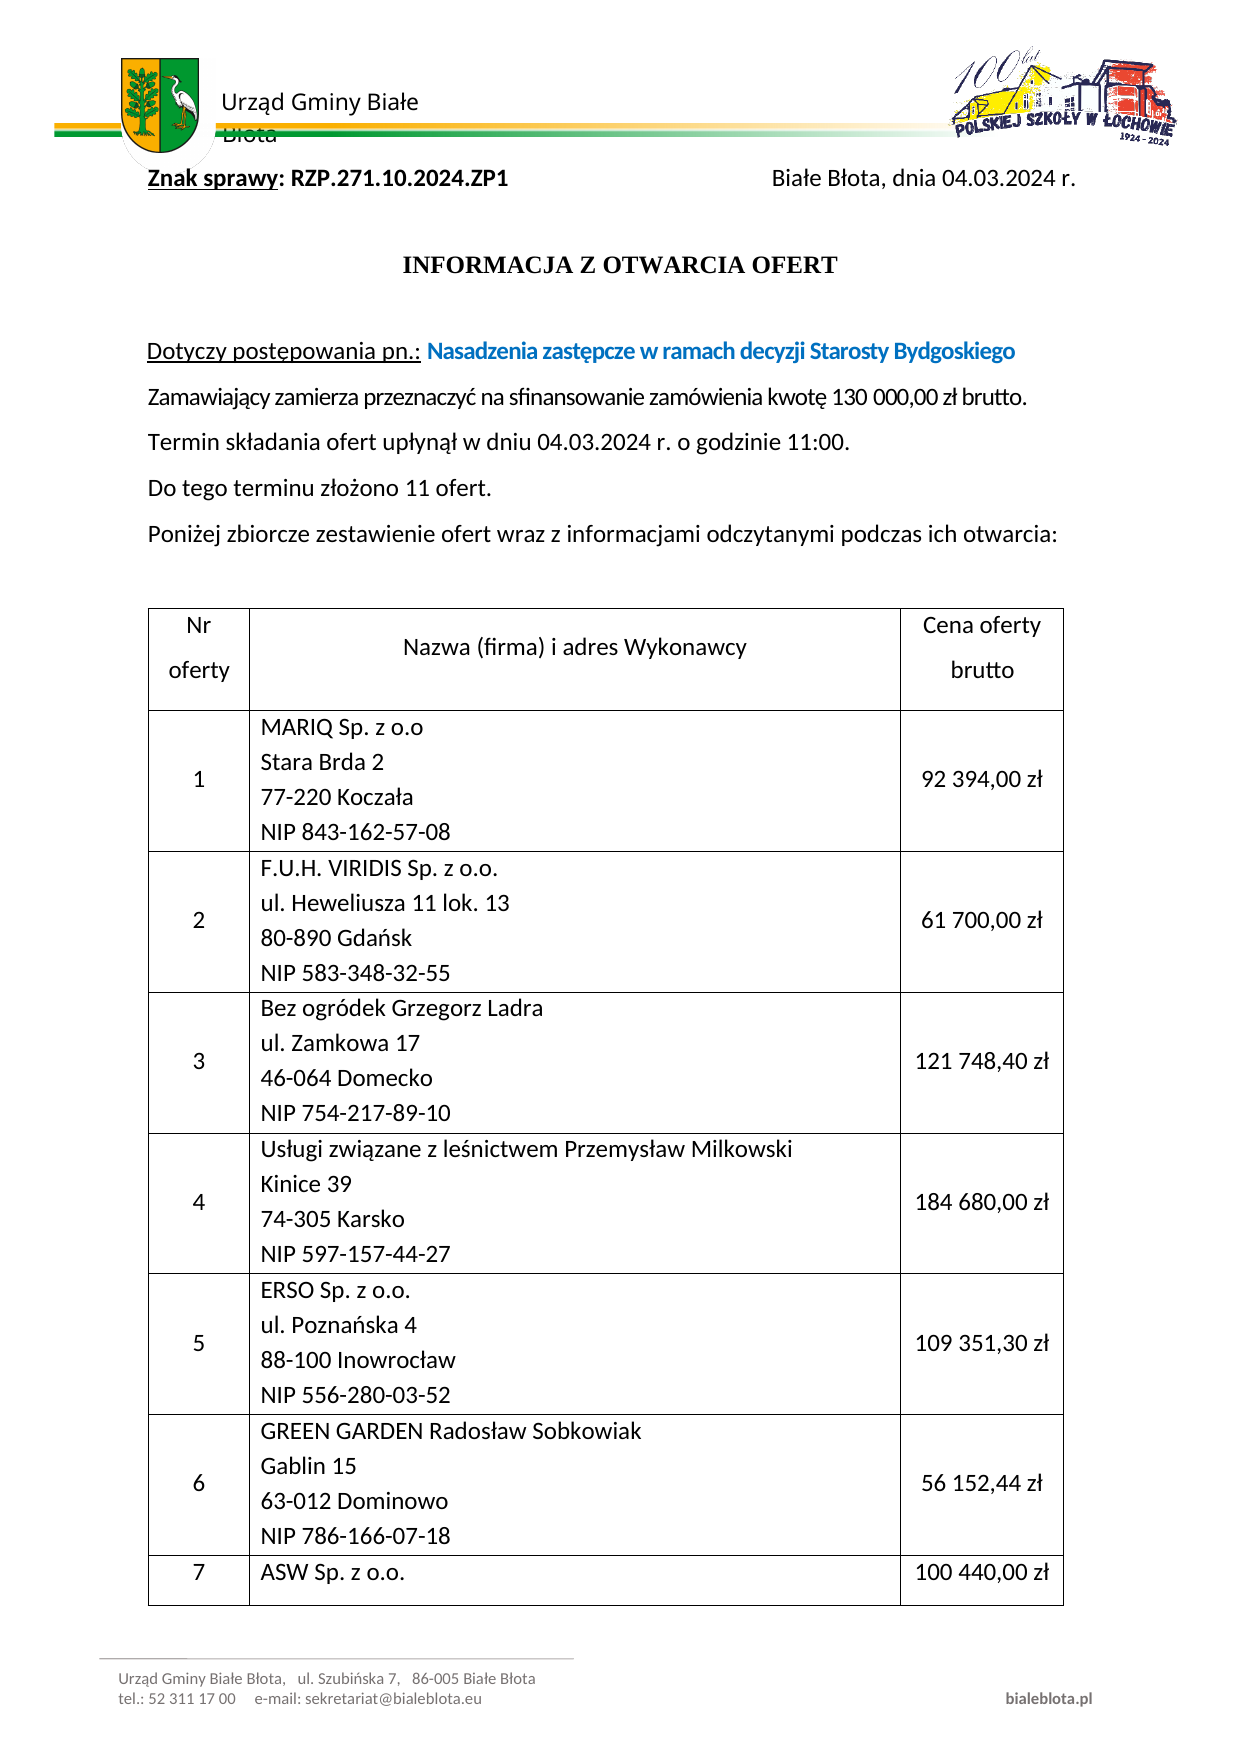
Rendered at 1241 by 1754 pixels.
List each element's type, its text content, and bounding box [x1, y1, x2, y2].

table_cell 1 [149, 711, 249, 851]
table_header Nr oferty [149, 609, 249, 710]
picture [54, 58, 199, 153]
text Znak sprawy: RZP.271.10.2024.ZP1 Białe Błota, dnia 04.03.2024 r. [148, 162, 1093, 193]
table_cell 3 [149, 993, 249, 1132]
table_cell MARIQ Sp. z o.o Stara Brda 2 77-220 Koczała NIP 843-162-57-08 [250, 711, 900, 851]
table_cell 56 152,44 zł [901, 1415, 1063, 1555]
table_cell 7 [149, 1556, 249, 1605]
table_cell 2 [149, 852, 249, 992]
table_cell 100 440,00 zł [901, 1556, 1063, 1605]
table_cell Usługi związane z leśnictwem Przemysław Milkowski Kinice 39 74-305 Karsko NIP 597-157-44-27 [250, 1134, 900, 1273]
table_cell 121 748,40 zł [901, 993, 1063, 1132]
table_cell 6 [149, 1415, 249, 1555]
text Termin składania ofert upłynął w dniu 04.03.2024 r. o godzinie 11:00. [148, 427, 1093, 457]
table_cell 109 351,30 zł [901, 1274, 1063, 1414]
table_cell 5 [149, 1274, 249, 1414]
table_cell F.U.H. VIRIDIS Sp. z o.o. ul. Heweliusza 11 lok. 13 80-890 Gdańsk NIP 583-348-32-55 [250, 852, 900, 992]
table_header Nazwa (firma) i adres Wykonawcy [250, 609, 900, 710]
text INFORMACJA Z OTWARCIA OFERT [148, 250, 1093, 279]
table_cell ASW Sp. z o.o. ul. Centralna 2T 86-031 Osielsko NIP 554-299-03-49 [250, 1556, 900, 1605]
table_cell 61 700,00 zł [901, 852, 1063, 992]
text Dotyczy postępowania pn.: Nasadzenia zastępcze w ramach decyzji Starosty Bydgoskiego [147, 335, 1093, 366]
table_cell 92 394,00 zł [901, 711, 1063, 851]
text Poniżej zbiorcze zestawienie ofert wraz z informacjami odczytanymi podczas ich otwarcia: [148, 518, 1093, 548]
picture [216, 46, 1179, 146]
table_header Cena oferty brutto [901, 609, 1063, 710]
table_cell 184 680,00 zł [901, 1134, 1063, 1273]
text Zamawiający zamierza przeznaczyć na sfinansowanie zamówienia kwotę 130 000,00 zł brutto. [148, 381, 1093, 411]
table_cell ERSO Sp. z o.o. ul. Poznańska 4 88-100 Inowrocław NIP 556-280-03-52 [250, 1274, 900, 1414]
table_cell GREEN GARDEN Radosław Sobkowiak Gablin 15 63-012 Dominowo NIP 786-166-07-18 [250, 1415, 900, 1555]
text Do tego terminu złożono 11 ofert. [148, 472, 1093, 503]
table_cell Bez ogródek Grzegorz Ladra ul. Zamkowa 17 46-064 Domecko NIP 754-217-89-10 [250, 993, 900, 1132]
table_cell 4 [149, 1134, 249, 1273]
